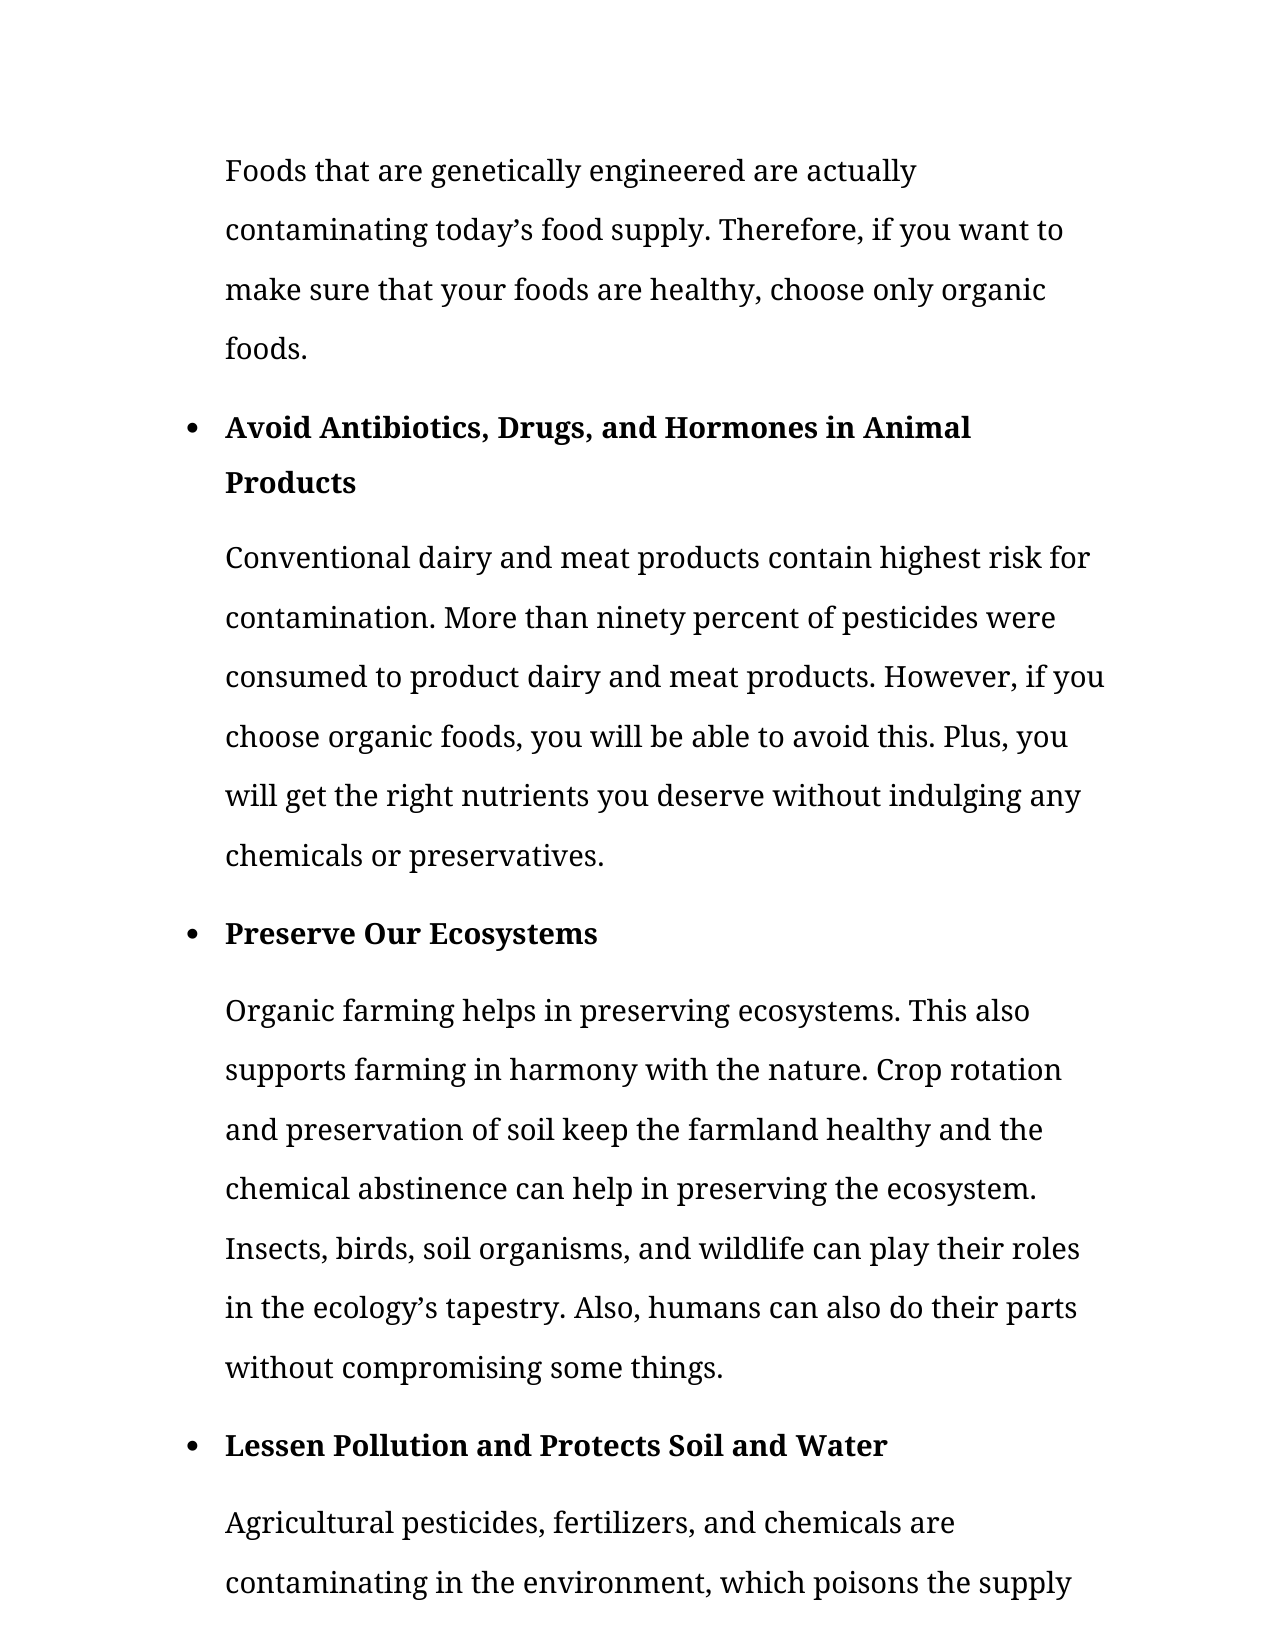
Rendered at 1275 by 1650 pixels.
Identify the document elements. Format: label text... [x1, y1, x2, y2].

text Conventional dairy and meat products contain highest risk for contamination. More than ninety percent of pesticides were consumed to product dairy and meat products. However, if you choose organic foods, you will be able to avoid this. Plus, you will get the right nutrients you deserve without indulging any chemicals or preservatives. [225, 537, 1107, 874]
subtitle Lessen Pollution and Protects Soil and Water [187, 1426, 1117, 1465]
subtitle Preserve Our Ecosystems [187, 913, 1117, 953]
text Foods that are genetically engineered are actually contaminating today’s food supply. Therefore, if you want to make sure that your foods are healthy, choose only organic foods. [225, 150, 1107, 368]
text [225, 1502, 1107, 1602]
subtitle Avoid Antibiotics, Drugs, and Hormones in Animal Products [187, 407, 988, 502]
text Organic farming helps in preserving ecosystems. This also supports farming in harmony with the nature. Crop rotation and preservation of soil keep the farmland healthy and the chemical abstinence can help in preserving the ecosystem. Insects, birds, soil organisms, and wildlife can play their roles in the ecology’s tapestry. Also, humans can also do their parts without compromising some things. [225, 990, 1107, 1387]
